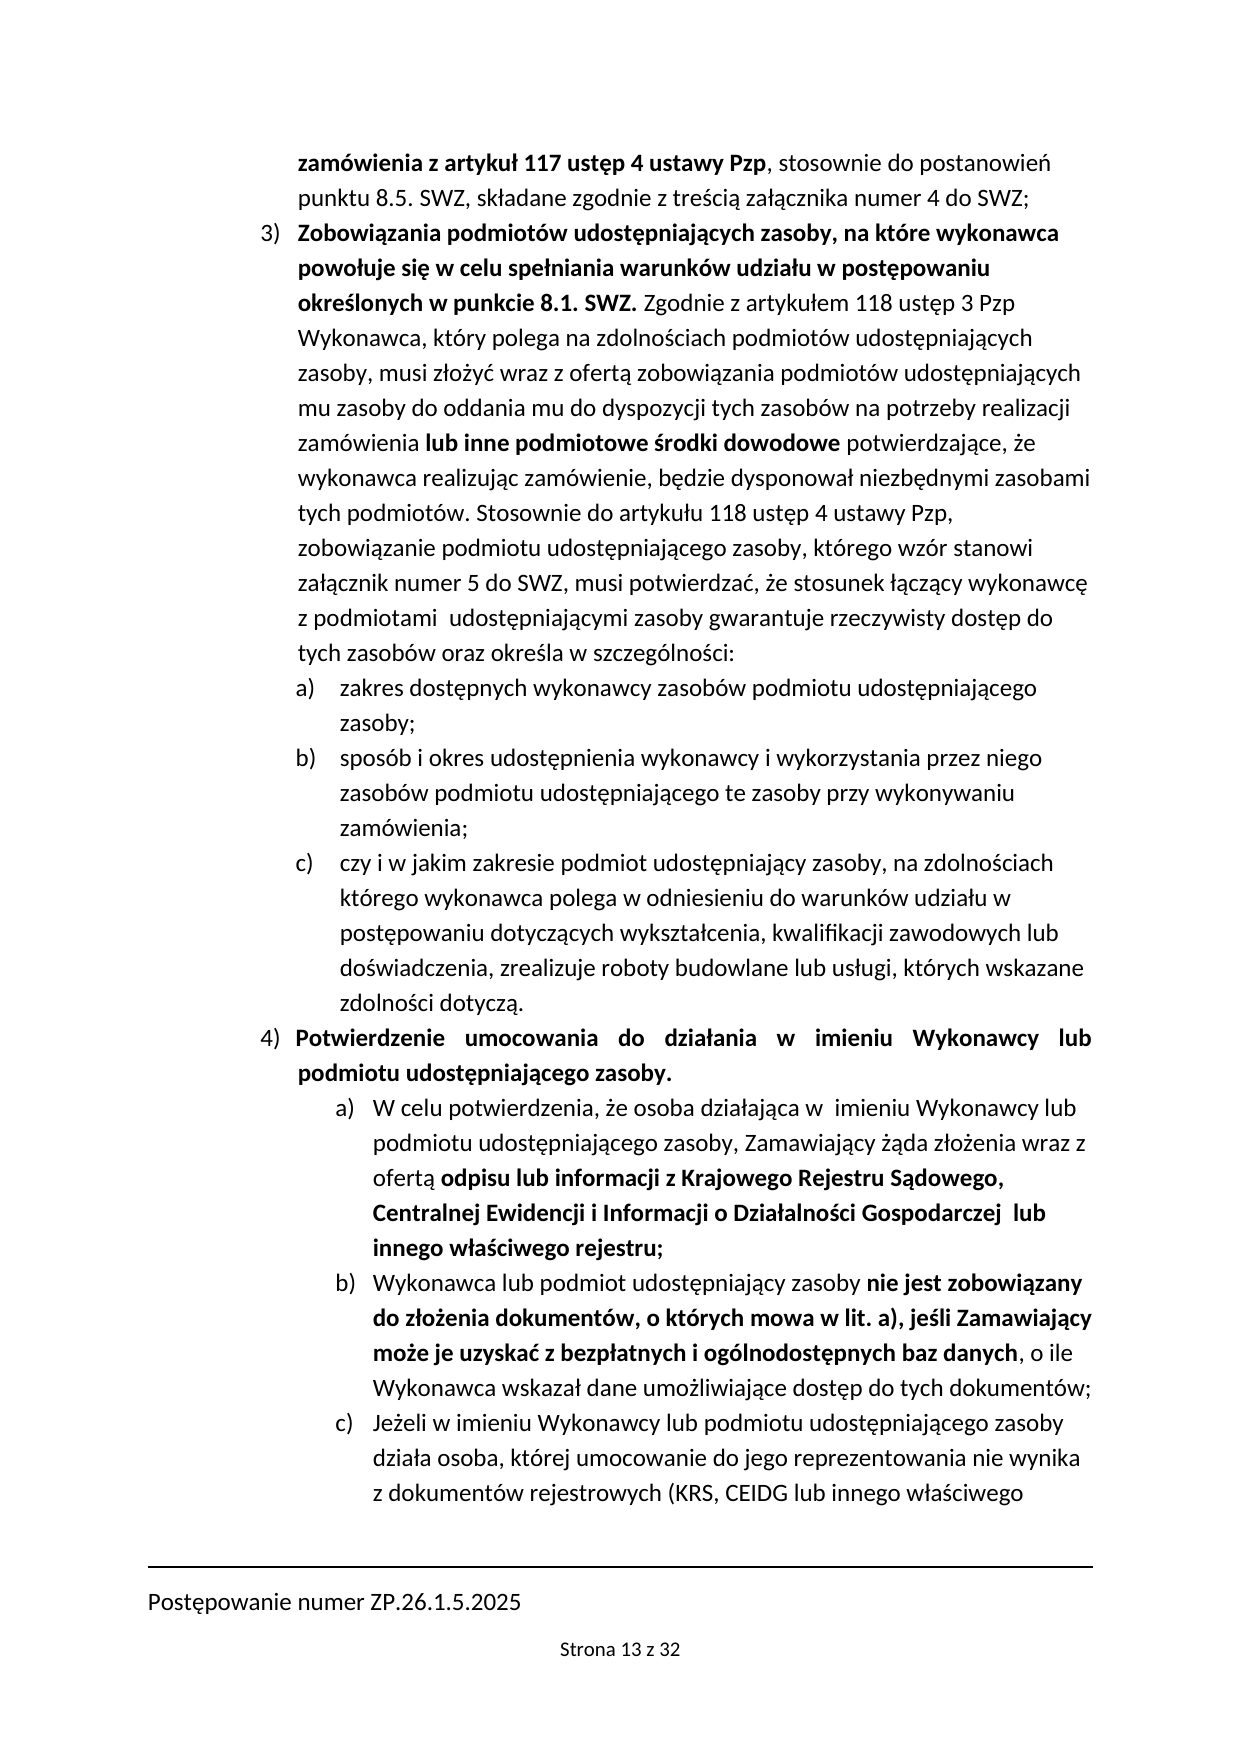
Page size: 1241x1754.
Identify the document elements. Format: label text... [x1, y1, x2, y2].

list Zobowiązania podmiotów udostępniających zasoby, na które wykonawca powołuje się w celu spełniania warunków udziału w postępowaniu określonych w punkcie 8.1. SWZ. Zgodnie z artykułem 118 ustęp 3 Pzp Wykonawca, który polega na zdolnościach podmiotów udostępniających zasoby, musi złożyć wraz z ofertą zobowiązania podmiotów udostępniających mu zasoby do oddania mu do dyspozycji tych zasobów na potrzeby realizacji zamówienia lub inne podmiotowe środki dowodowe potwierdzające, że wykonawca realizując zamówienie, będzie dysponował niezbędnymi zasobami tych podmiotów. Stosownie do artykułu 118 ustęp 4 ustawy Pzp, zobowiązanie podmiotu udostępniającego zasoby, którego wzór stanowi załącznik numer 5 do SWZ, musi potwierdzać, że stosunek łączący wykonawcę z podmiotami udostępniającymi zasoby gwarantuje rzeczywisty dostęp do tych zasobów oraz określa w szczególności: [260, 218, 1093, 668]
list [335, 1408, 1093, 1508]
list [260, 148, 1104, 213]
list Potwierdzenie umocowania do działania w imieniu Wykonawcy lub podmiotu udostępniającego zasoby. [260, 1023, 1093, 1088]
list Wykonawca lub podmiot udostępniający zasoby nie jest zobowiązany do złożenia dokumentów, o których mowa w lit. a), jeśli Zamawiający może je uzyskać z bezpłatnych i ogólnodostępnych baz danych, o ile Wykonawca wskazał dane umożliwiające dostęp do tych dokumentów; [335, 1268, 1093, 1403]
list czy i w jakim zakresie podmiot udostępniający zasoby, na zdolnościach którego wykonawca polega w odniesieniu do warunków udziału w postępowaniu dotyczących wykształcenia, kwalifikacji zawodowych lub doświadczenia, zrealizuje roboty budowlane lub usługi, których wskazane zdolności dotyczą. [295, 848, 1093, 1018]
list sposób i okres udostępnienia wykonawcy i wykorzystania przez niego zasobów podmiotu udostępniającego te zasoby przy wykonywaniu zamówienia; [295, 743, 1093, 843]
list zakres dostępnych wykonawcy zasobów podmiotu udostępniającego zasoby; [295, 673, 1093, 738]
list W celu potwierdzenia, że osoba działająca w imieniu Wykonawcy lub podmiotu udostępniającego zasoby, Zamawiający żąda złożenia wraz z ofertą odpisu lub informacji z Krajowego Rejestru Sądowego, Centralnej Ewidencji i Informacji o Działalności Gospodarczej lub innego właściwego rejestru; [335, 1093, 1093, 1263]
